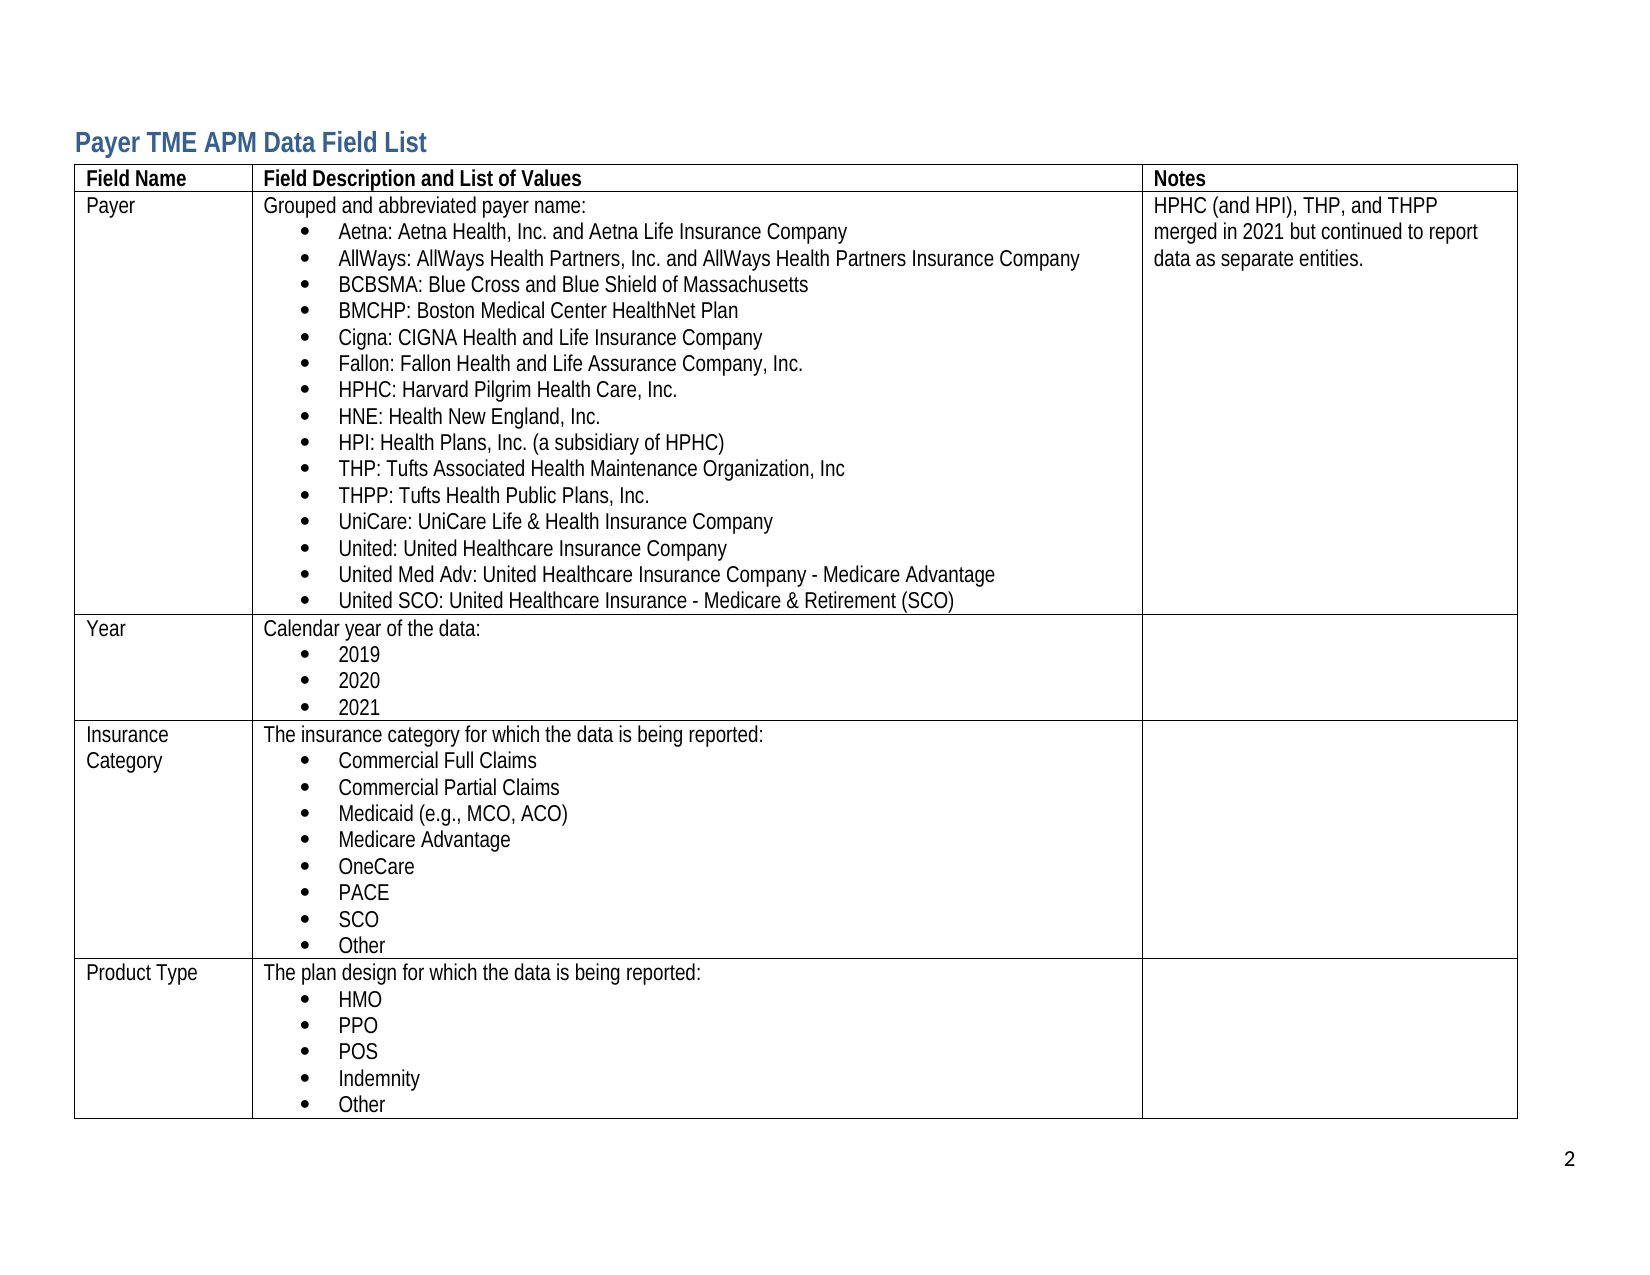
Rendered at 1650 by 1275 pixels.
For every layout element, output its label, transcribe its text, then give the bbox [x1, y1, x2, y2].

table_cell [1143, 721, 1517, 958]
table_cell Product Type [75, 959, 252, 1117]
table_cell The insurance category for which the data is being reported: Commercial Full Claims Commercial Partial Claims Medicaid (e.g., MCO, ACO) Medicare Advantage OneCare PACE SCO Other [253, 721, 1142, 958]
table_header Field Description and List of Values [253, 165, 1142, 191]
table_cell Payer [75, 192, 252, 613]
table_cell Insurance Category [75, 721, 252, 958]
table_cell The plan design for which the data is being reported: HMO PPO POS Indemnity Other [253, 959, 1142, 1117]
table_cell Year [75, 615, 252, 720]
table_cell [1143, 959, 1517, 1117]
table_cell Calendar year of the data: 2019 2020 2021 [253, 615, 1142, 720]
table_header Notes [1143, 165, 1517, 191]
table_cell HPHC (and HPI), THP, and THPP merged in 2021 but continued to report data as separate entities. [1143, 192, 1517, 613]
table_header Field Name [75, 165, 252, 191]
table_cell [1143, 615, 1517, 720]
text Payer TME APM Data Field List [75, 125, 1575, 158]
table_cell Grouped and abbreviated payer name: Aetna: Aetna Health, Inc. and Aetna Life Insurance Company AllWays: AllWays Health Partners, Inc. and AllWays Health Partners Insurance Company BCBSMA: Blue Cross and Blue Shield of Massachusetts BMCHP: Boston Medical Center HealthNet Plan Cigna: CIGNA Health and Life Insurance Company Fallon: Fallon Health and Life Assurance Company, Inc. HPHC: Harvard Pilgrim Health Care, Inc. HNE: Health New England, Inc. HPI: Health Plans, Inc. (a subsidiary of HPHC) THP: Tufts Associated Health Maintenance Organization, Inc THPP: Tufts Health Public Plans, Inc. UniCare: UniCare Life & Health Insurance Company United: United Healthcare Insurance Company United Med Adv: United Healthcare Insurance Company - Medicare Advantage United SCO: United Healthcare Insurance - Medicare & Retirement (SCO) [253, 192, 1142, 613]
